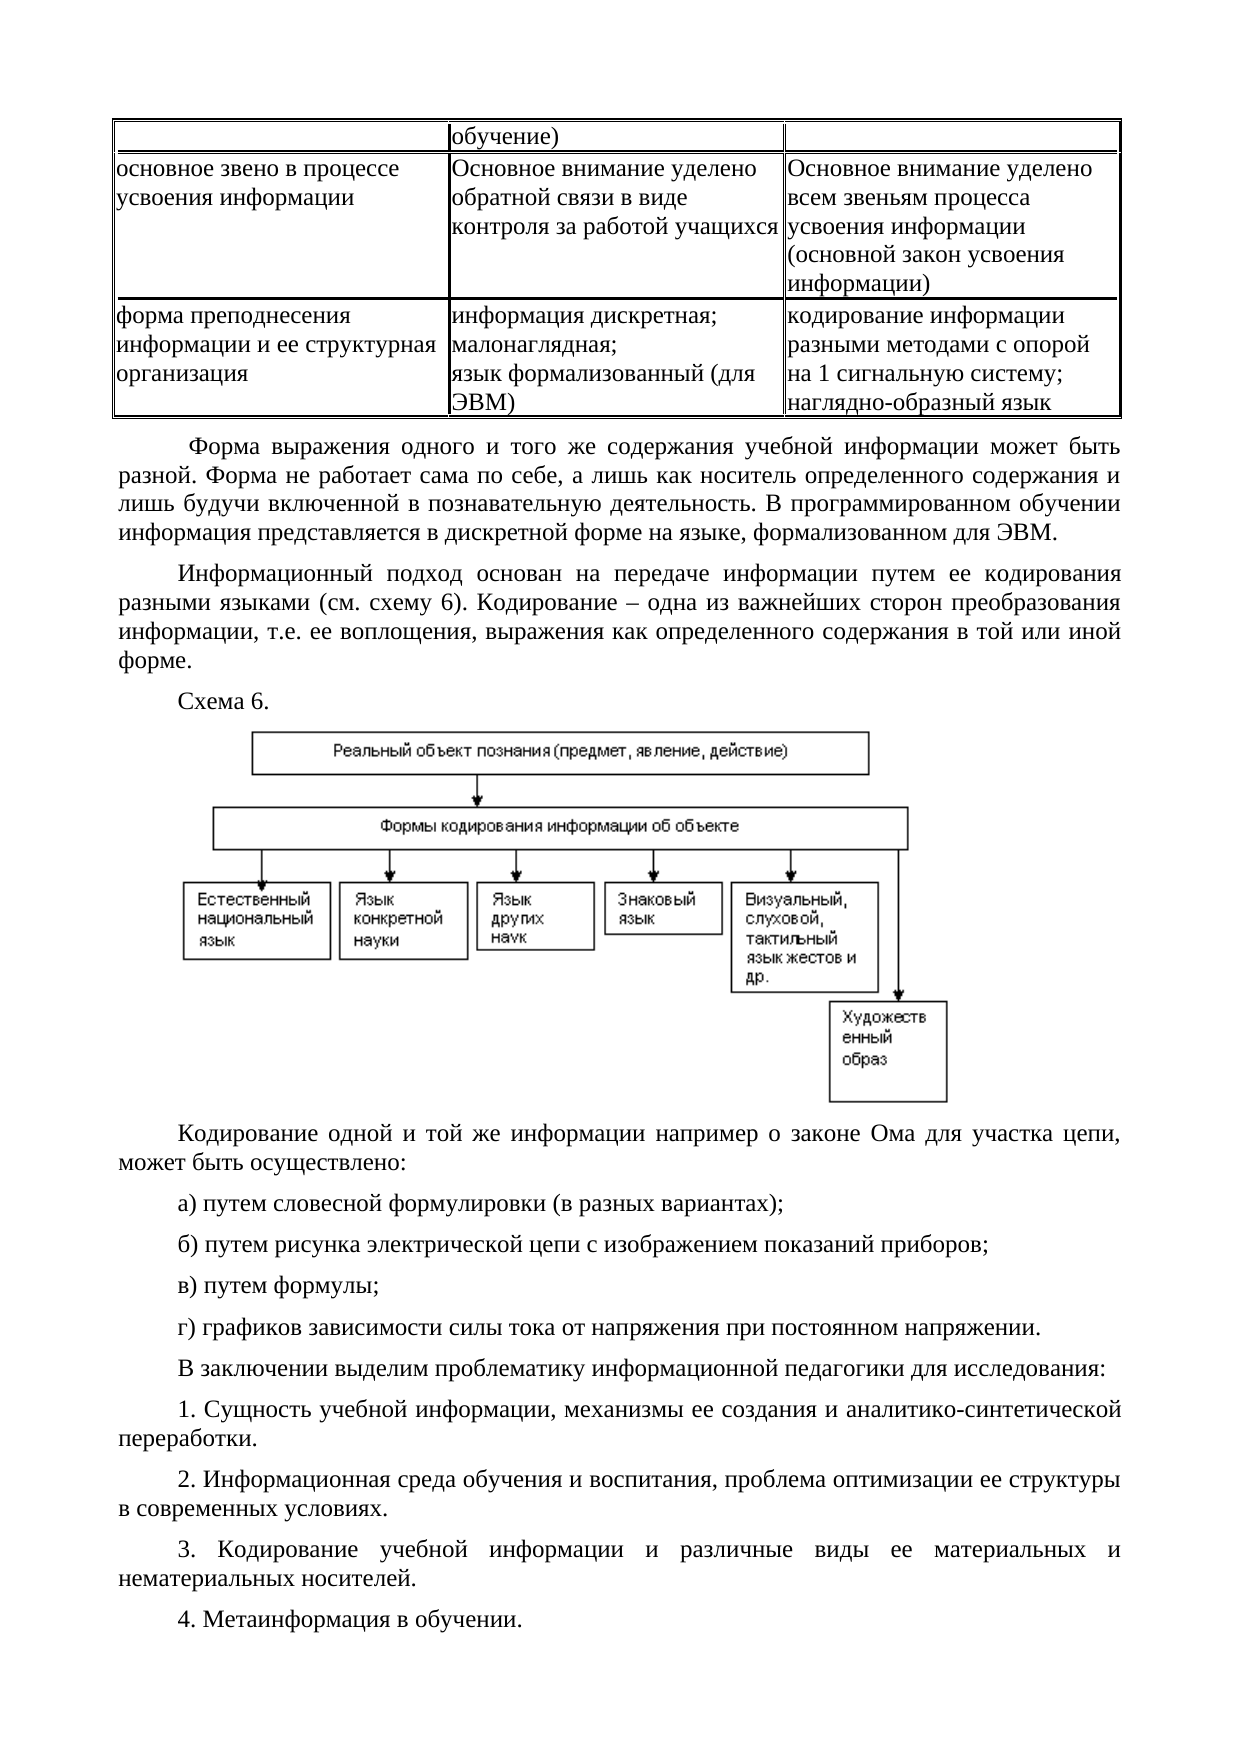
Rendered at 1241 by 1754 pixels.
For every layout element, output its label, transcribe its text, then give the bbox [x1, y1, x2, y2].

text г) графиков зависимости силы тока от напряжения при постоянном напряжении. [118, 1312, 1122, 1341]
table_cell Основное внимание уделено обратной связи в виде контроля за работой учащихся [451, 154, 783, 297]
text 1. Сущность учебной информации, механизмы ее создания и аналитико-синтетической переработки. [118, 1394, 1122, 1452]
text б) путем рисунка электрической цепи с изображением показаний приборов; [118, 1229, 1122, 1258]
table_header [449, 122, 785, 150]
table_cell форма преподнесения информации и ее структурная организация [115, 297, 449, 415]
text а) путем словесной формулировки (в разных вариантах); [118, 1188, 1122, 1217]
table_cell кодирование информации разными методами с опорой на 1 сигнальную систему; наглядно-образный язык [785, 297, 1119, 415]
text Кодирование одной и той же информации например о законе Ома для участка цепи, может быть осуществлено: [118, 1118, 1122, 1176]
text Информационный подход основан на передаче информации путем ее кодирования разными языками (см. схему 6). Кодирование – одна из важнейших сторон преобразования информации, т.е. ее воплощения, выражения как определенного содержания в той или иной форме. [118, 558, 1122, 673]
text в) путем формулы; [118, 1271, 1122, 1299]
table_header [115, 120, 449, 150]
text 2. Информационная среда обучения и воспитания, проблема оптимизации ее структуры в современных условиях. [118, 1464, 1122, 1522]
picture [177, 727, 951, 1106]
table_cell основное звено в процессе усвоения информации [115, 150, 448, 297]
text 4. Метаинформация в обучении. [118, 1604, 1122, 1633]
table_cell информация дискретная; малонаглядная; язык формализованный (для ЭВМ) [449, 300, 785, 415]
table_cell Основное внимание уделено всем звеньям процесса усвоения информации (основной закон усвоения информации) [786, 150, 1120, 297]
text В заключении выделим проблематику информационной педагогики для исследования: [118, 1353, 1122, 1382]
text Схема 6. [118, 686, 1122, 715]
text Форма выражения одного и того же содержания учебной информации может быть разной. Форма не работает сама по себе, а лишь как носитель определенного содержания и лишь будучи включенной в познавательную деятельность. В программированном обучении информация представляется в дискретной форме на языке, формализованном для ЭВМ. [118, 431, 1122, 546]
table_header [785, 122, 1119, 150]
text 3. Кодирование учебной информации и различные виды ее материальных и нематериальных носителей. [118, 1534, 1122, 1592]
